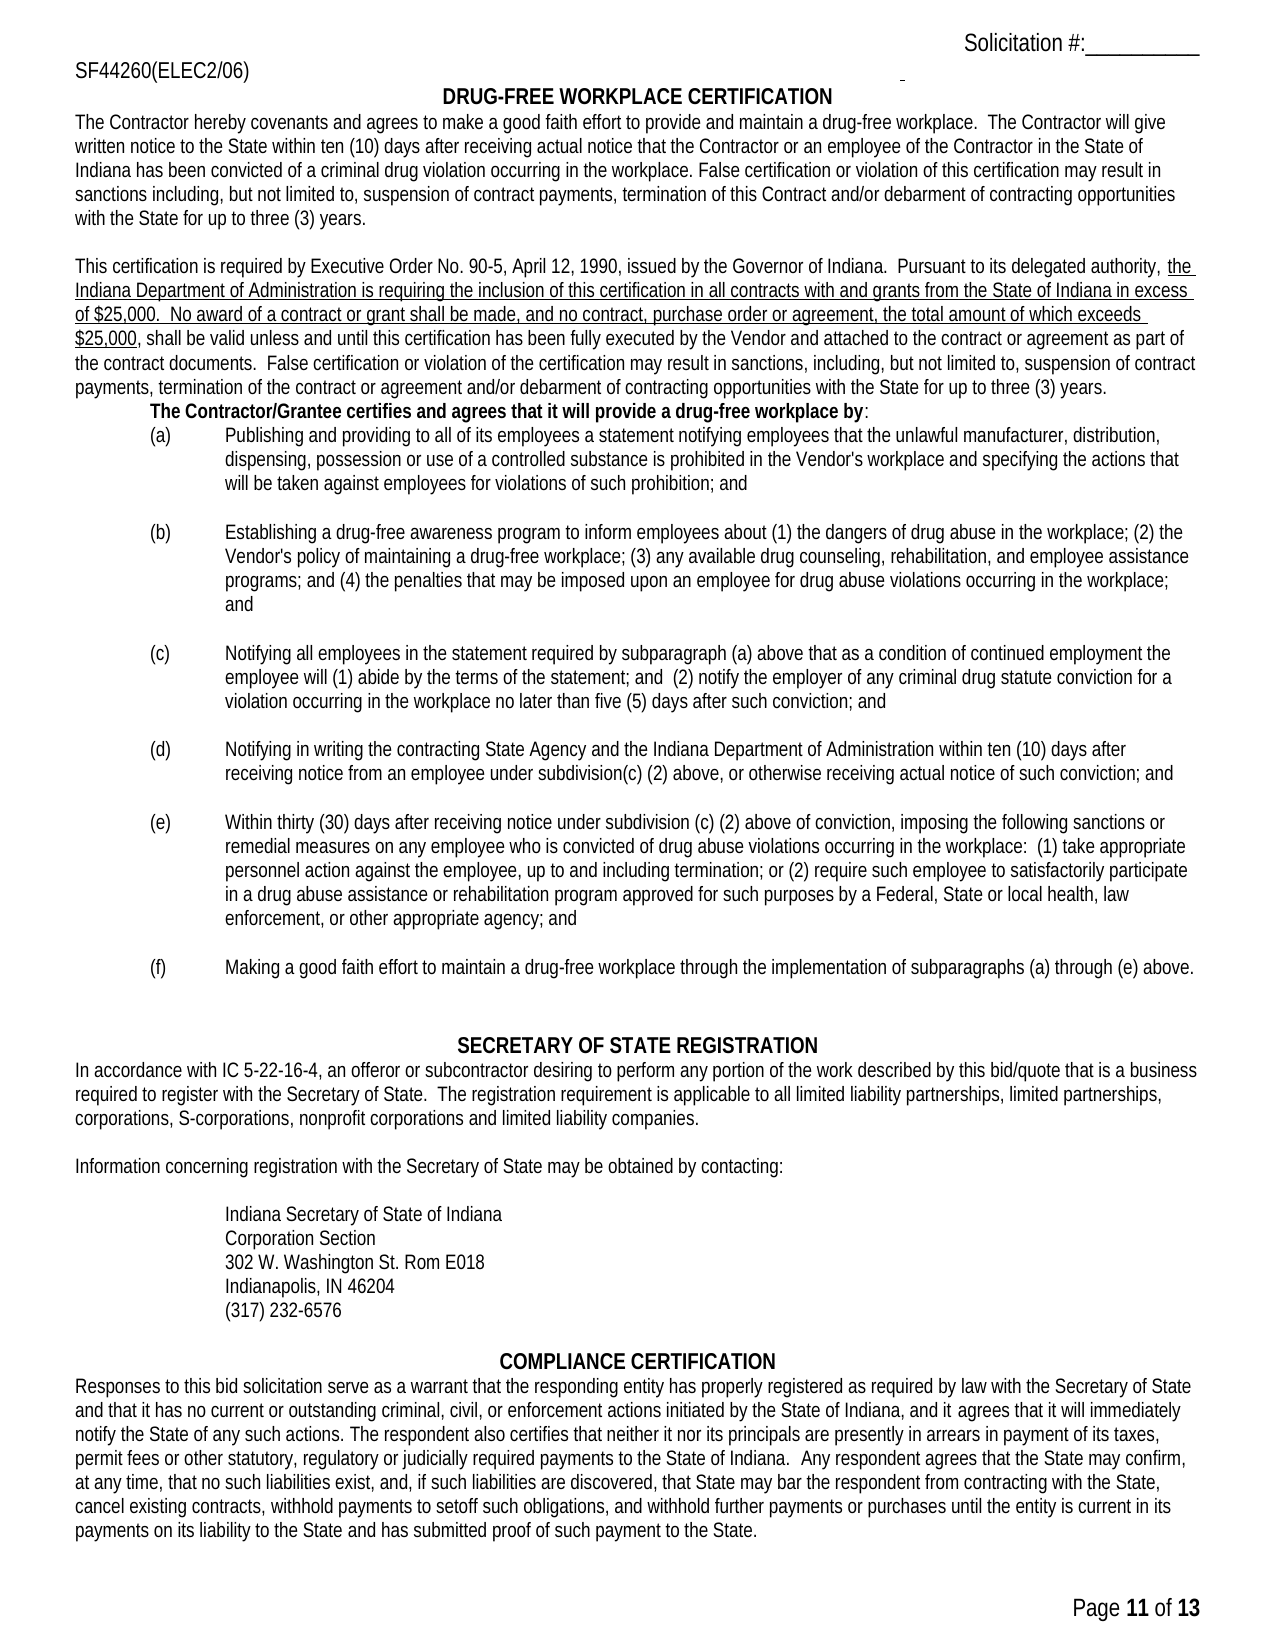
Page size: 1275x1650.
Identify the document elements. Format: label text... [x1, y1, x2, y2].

text The Contractor hereby covenants and agrees to make a good faith effort to provide and maintain a drug-free workplace. The Contractor will give written notice to the State within ten (10) days after receiving actual notice that the Contractor or an employee of the Contractor in the State of Indiana has been convicted of a criminal drug violation occurring in the workplace. False certification or violation of this certification may result in sanctions including, but not limited to, suspension of contract payments, termination of this Contract and/or debarment of contracting opportunities with the State for up to three (3) years. [75, 110, 1200, 230]
text SF44260(ELEC2/06) [75, 57, 1200, 83]
text (e) Within thirty (30) days after receiving notice under subdivision (c) (2) above of conviction, imposing the following sanctions or remedial measures on any employee who is convicted of drug abuse violations occurring in the workplace: (1) take appropriate personnel action against the employee, up to and including termination; or (2) require such employee to satisfactorily participate in a drug abuse assistance or rehabilitation program approved for such purposes by a Federal, State or local health, law enforcement, or other appropriate agency; and [150, 810, 1200, 930]
text Indianapolis, IN 46204 [75, 1274, 1200, 1298]
text SECRETARY OF STATE REGISTRATION [75, 1032, 1200, 1058]
text (b) Establishing a drug-free awareness program to inform employees about (1) the dangers of drug abuse in the workplace; (2) the Vendor's policy of maintaining a drug-free workplace; (3) any available drug counseling, rehabilitation, and employee assistance programs; and (4) the penalties that may be imposed upon an employee for drug abuse violations occurring in the workplace; and [150, 520, 1200, 616]
text Corporation Section [75, 1226, 1200, 1250]
text (d) Notifying in writing the contracting State Agency and the Indiana Department of Administration within ten (10) days after receiving notice from an employee under subdivision(c) (2) above, or otherwise receiving actual notice of such conviction; and [150, 737, 1200, 785]
text COMPLIANCE CERTIFICATION [75, 1348, 1200, 1374]
text (a) Publishing and providing to all of its employees a statement notifying employees that the unlawful manufacturer, distribution, dispensing, possession or use of a controlled substance is prohibited in the Vendor's workplace and specifying the actions that will be taken against employees for violations of such prohibition; and [150, 423, 1200, 495]
text Responses to this bid solicitation serve as a warrant that the responding entity has properly registered as required by law with the Secretary of State and that it has no current or outstanding criminal, civil, or enforcement actions initiated by the State of Indiana, and it agrees that it will immediately notify the State of any such actions. The respondent also certifies that neither it nor its principals are presently in arrears in payment of its taxes, permit fees or other statutory, regulatory or judicially required payments to the State of Indiana. Any respondent agrees that the State may confirm, at any time, that no such liabilities exist, and, if such liabilities are discovered, that State may bar the respondent from contracting with the State, cancel existing contracts, withhold payments to setoff such obligations, and withhold further payments or purchases until the entity is current in its payments on its liability to the State and has submitted proof of such payment to the State. [75, 1374, 1200, 1542]
text Information concerning registration with the Secretary of State may be obtained by contacting: [75, 1154, 1200, 1178]
text (317) 232-6576 [75, 1298, 1200, 1322]
text (c) Notifying all employees in the statement required by subparagraph (a) above that as a condition of continued employment the employee will (1) abide by the terms of the statement; and (2) notify the employer of any criminal drug statute conviction for a violation occurring in the workplace no later than five (5) days after such conviction; and [150, 641, 1200, 713]
text This certification is required by Executive Order No. 90-5, April 12, 1990, issued by the Governor of Indiana. Pursuant to its delegated authority, the Indiana Department of Administration is requiring the inclusion of this certification in all contracts with and grants from the State of Indiana in excess of $25,000. No award of a contract or grant shall be made, and no contract, purchase order or agreement, the total amount of which exceeds $25,000, shall be valid unless and until this certification has been fully executed by the Vendor and attached to the contract or agreement as part of the contract documents. False certification or violation of the certification may result in sanctions, including, but not limited to, suspension of contract payments, termination of the contract or agreement and/or debarment of contracting opportunities with the State for up to three (3) years. [75, 254, 1200, 399]
text 302 W. Washington St. Rom E018 [75, 1250, 1200, 1274]
text Indiana Secretary of State of Indiana [150, 1202, 1200, 1226]
text DRUG-FREE WORKPLACE CERTIFICATION [75, 83, 1200, 110]
text (f) Making a good faith effort to maintain a drug-free workplace through the implementation of subparagraphs (a) through (e) above. [150, 955, 1200, 979]
text In accordance with IC 5-22-16-4, an offeror or subcontractor desiring to perform any portion of the work described by this bid/quote that is a business required to register with the Secretary of State. The registration requirement is applicable to all limited liability partnerships, limited partnerships, corporations, S-corporations, nonprofit corporations and limited liability companies. [75, 1058, 1200, 1130]
text The Contractor/Grantee certifies and agrees that it will provide a drug-free workplace by: [75, 399, 1200, 423]
